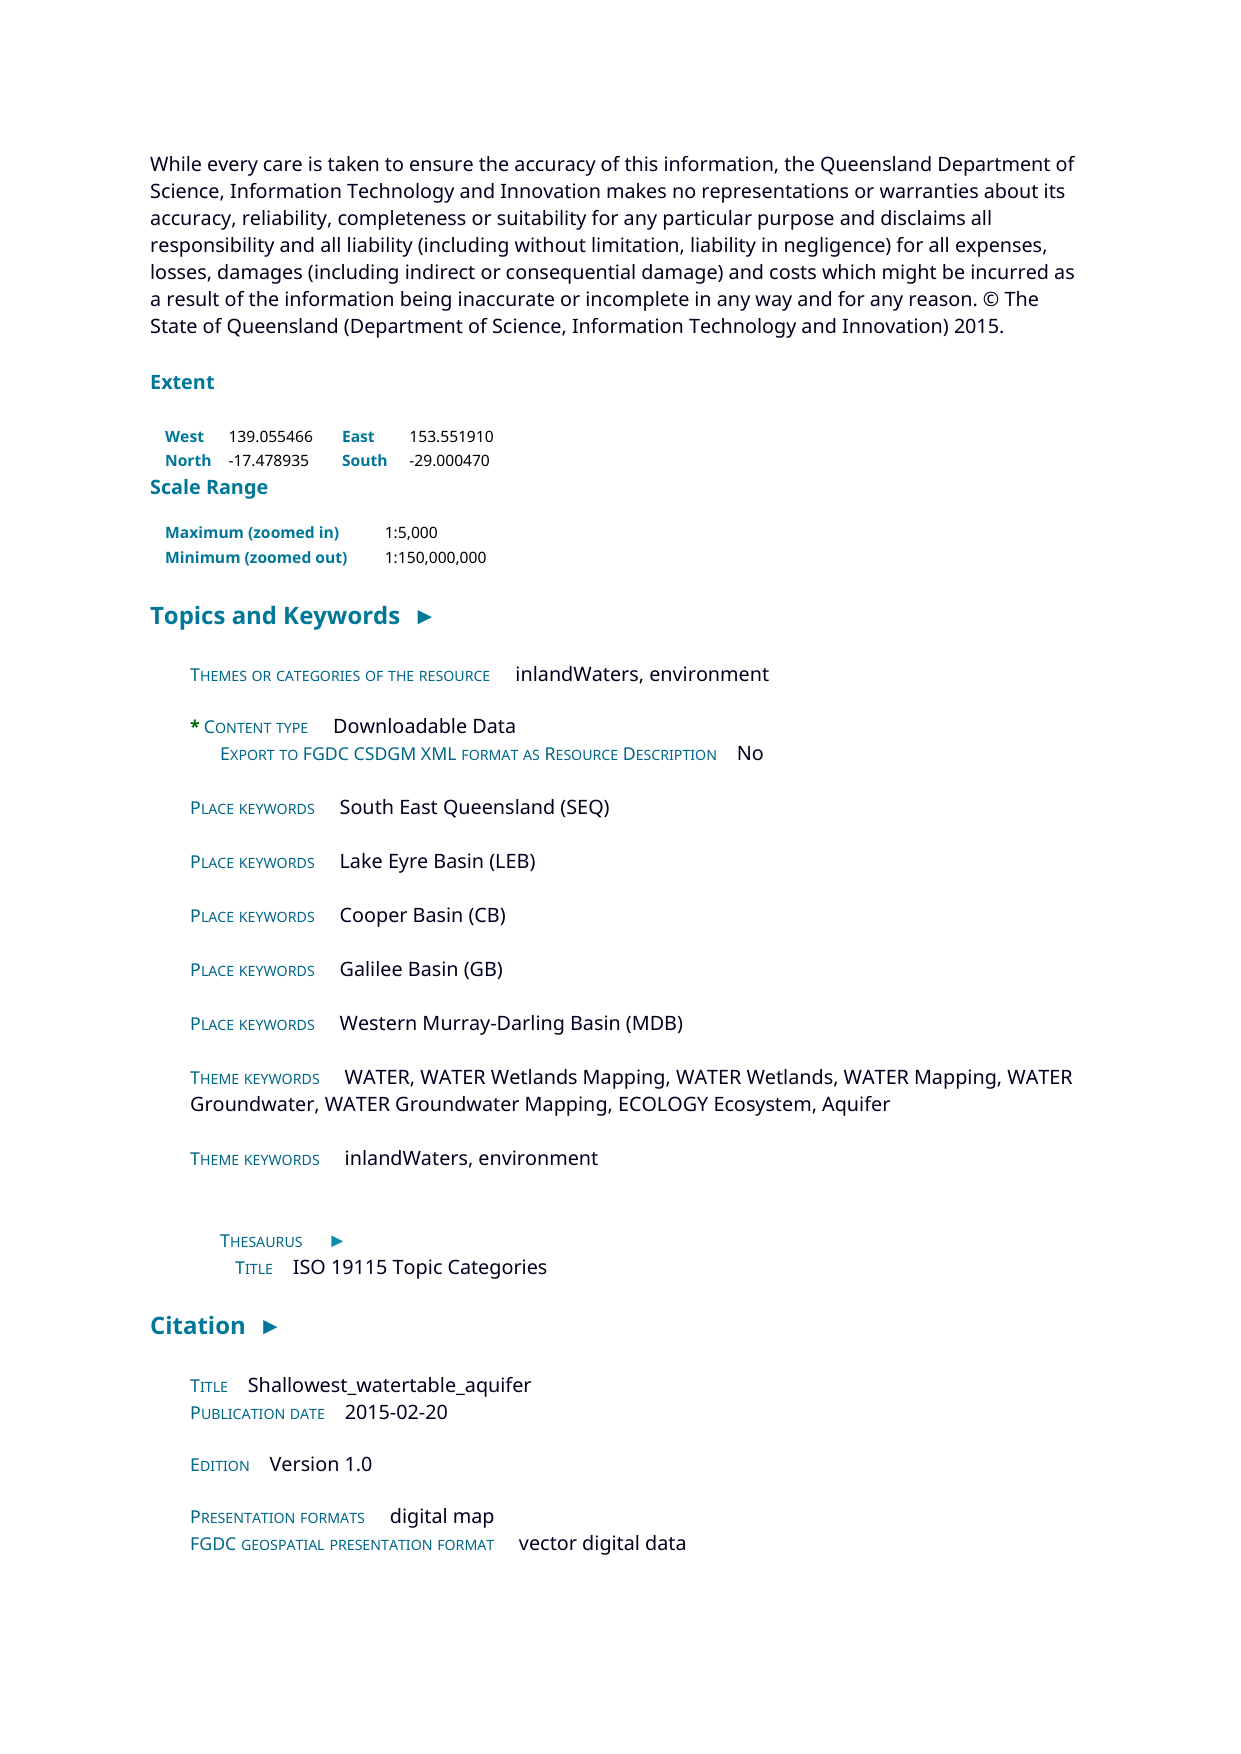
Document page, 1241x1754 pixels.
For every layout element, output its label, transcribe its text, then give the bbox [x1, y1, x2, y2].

picture [347, 1540, 353, 1550]
picture [245, 723, 251, 733]
picture [201, 671, 207, 681]
table_header West [164, 424, 227, 448]
picture [201, 1074, 207, 1084]
table_cell -17.478935 [227, 449, 328, 473]
picture [397, 671, 403, 681]
text Theme keywords WATER, WATER Wetlands Mapping, WATER Wetlands, WATER Mapping, WATER Groundwater, WATER Groundwater Mapping, ECOLOGY Ecosystem, Aquifer [190, 1063, 1090, 1117]
picture [210, 1513, 216, 1523]
picture [377, 673, 383, 681]
text Thesaurus ▼► [220, 1226, 1090, 1253]
text Citation ▼► [150, 1309, 1090, 1342]
picture [376, 747, 381, 758]
text Edition Version 1.0 [190, 1450, 1090, 1477]
table_cell -29.000470 [408, 449, 511, 473]
picture [293, 1074, 297, 1084]
text Extent [150, 368, 1090, 395]
text Place keywords Galilee Basin (GB) [190, 955, 1090, 982]
text FGDC geospatial presentation format vector digital data [190, 1529, 1090, 1556]
picture [288, 804, 292, 814]
table_header East [328, 424, 408, 448]
picture [288, 1020, 292, 1030]
text Presentation formats digital map [190, 1502, 1090, 1529]
picture [201, 1155, 207, 1165]
table_header 139.055466 [227, 424, 328, 448]
text While every care is taken to ensure the accuracy of this information, the Queensland Department of Science, Information Technology and Innovation makes no representations or warranties about its accuracy, reliability, completeness or suitability for any particular purpose and disclaims all responsibility and all liability (including without limitation, liability in negligence) for all expenses, losses, damages (including indirect or consequential damage) and costs which might be incurred as a result of the information being inaccurate or incomplete in any way and for any reason. © The State of Queensland (Department of Science, Information Technology and Innovation) 2015. [150, 150, 1090, 339]
table_cell Minimum (zoomed out) [164, 545, 383, 569]
picture [419, 671, 423, 681]
text Place keywords Lake Eyre Basin (LEB) [190, 847, 1090, 874]
table_header Maximum (zoomed in) [164, 521, 383, 545]
table_cell South [328, 449, 408, 473]
text Scale Range [150, 473, 1090, 500]
table_cell 1:150,000,000 [383, 545, 508, 569]
text Place keywords Cooper Basin (CB) [190, 901, 1090, 928]
picture [288, 858, 292, 868]
picture [293, 1155, 297, 1165]
table_header 1:5,000 [383, 521, 508, 545]
text Topics and Keywords ▼► [150, 599, 1090, 631]
picture [288, 912, 292, 922]
text Export to FGDC CSDGM XML format as Resource Description No [220, 739, 1090, 766]
table_header 153.551910 [408, 424, 511, 448]
table_cell North [164, 449, 227, 473]
text Title Shallowest_watertable_aquifer [190, 1371, 1090, 1398]
picture [288, 966, 292, 976]
picture [480, 750, 484, 760]
picture [636, 750, 642, 760]
picture [231, 1237, 237, 1247]
text Place keywords South East Queensland (SEQ) [190, 793, 1090, 820]
picture [302, 671, 308, 681]
picture [301, 1515, 307, 1523]
text Publication date 2015-02-20 [190, 1398, 1090, 1425]
text Title ISO 19115 Topic Categories [235, 1253, 1090, 1280]
picture [465, 671, 469, 681]
text Theme keywords inlandWaters, environment [190, 1144, 1090, 1171]
picture [328, 1515, 333, 1523]
text Place keywords Western Murray-Darling Basin (MDB) [190, 1009, 1090, 1036]
text Themes or categories of the resource inlandWaters, environment [190, 660, 1090, 687]
text * Content type Downloadable Data [190, 712, 1090, 739]
